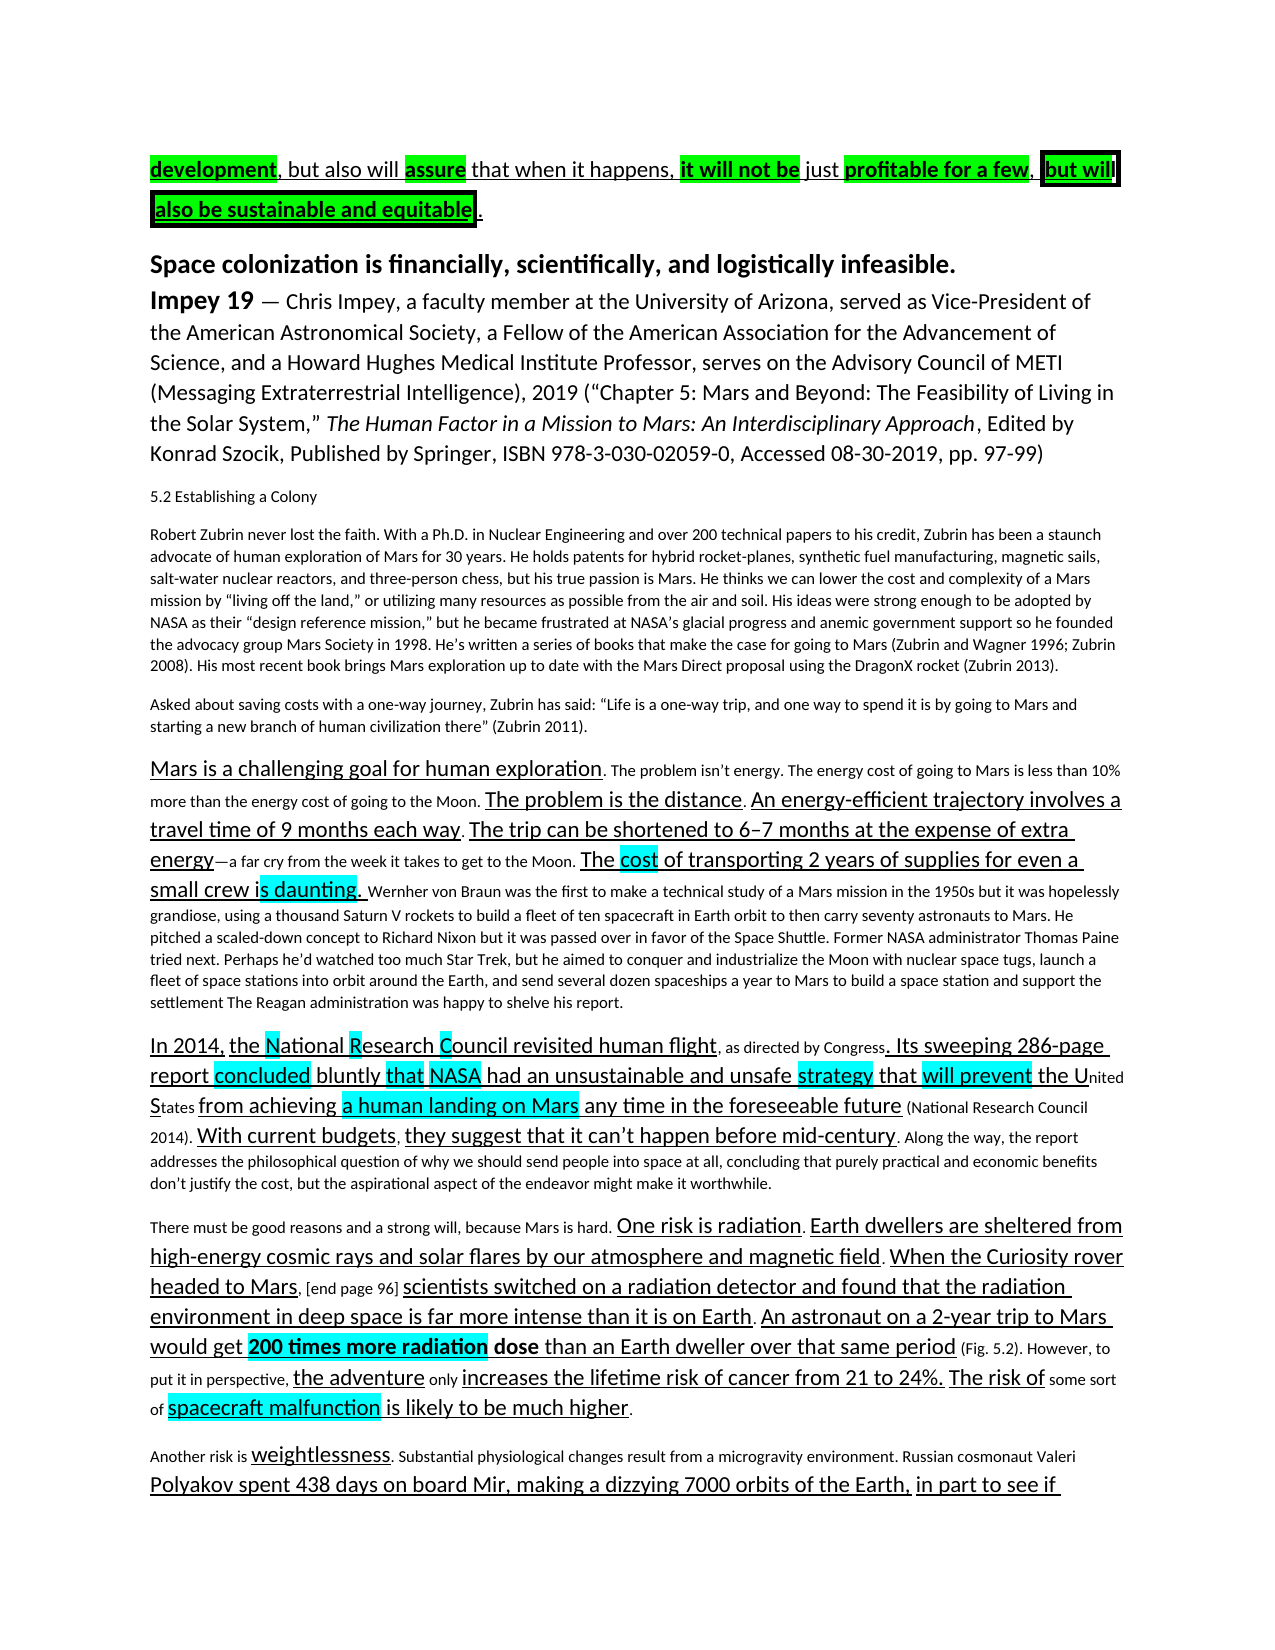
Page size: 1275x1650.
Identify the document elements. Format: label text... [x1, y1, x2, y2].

text Mars is a challenging goal for human exploration. The problem isn’t energy. The energy cost of going to Mars is less than 10% more than the energy cost of going to the Moon. The problem is the distance. An energy-efficient trajectory involves a travel time of 9 months each way. The trip can be shortened to 6–7 months at the expense of extra energy—a far cry from the week it takes to get to the Moon. The cost of transporting 2 years of supplies for even a small crew is daunting. Wernher von Braun was the first to make a technical study of a Mars mission in the 1950s but it was hopelessly grandiose, using a thousand Saturn V rockets to build a fleet of ten spacecraft in Earth orbit to then carry seventy astronauts to Mars. He pitched a scaled-down concept to Richard Nixon but it was passed over in favor of the Space Shuttle. Former NASA administrator Thomas Paine tried next. Perhaps he’d watched too much Star Trek, but he aimed to conquer and industrialize the Moon with nuclear space tugs, launch a fleet of space stations into orbit around the Earth, and send several dozen spaceships a year to Mars to build a space station and support the settlement The Reagan administration was happy to shelve his report. [150, 754, 1125, 1013]
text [150, 150, 1125, 228]
text Asked about saving costs with a one-way journey, Zubrin has said: “Life is a one-way trip, and one way to spend it is by going to Mars and starting a new branch of human civilization there” (Zubrin 2011). [150, 694, 1125, 736]
text Robert Zubrin never lost the faith. With a Ph.D. in Nuclear Engineering and over 200 technical papers to his credit, Zubrin has been a staunch advocate of human exploration of Mars for 30 years. He holds patents for hybrid rocket-planes, synthetic fuel manufacturing, magnetic sails, salt-water nuclear reactors, and three-person chess, but his true passion is Mars. He thinks we can lower the cost and complexity of a Mars mission by “living off the land,” or utilizing many resources as possible from the air and soil. His ideas were strong enough to be adopted by NASA as their “design reference mission,” but he became frustrated at NASA’s glacial progress and anemic government support so he founded the advocacy group Mars Society in 1998. He’s written a series of books that make the case for going to Mars (Zubrin and Wagner 1996; Zubrin 2008). His most recent book brings Mars exploration up to date with the Mars Direct proposal using the DragonX rocket (Zubrin 2013). [150, 524, 1125, 676]
text Impey 19 — Chris Impey, a faculty member at the University of Arizona, served as Vice-President of the American Astronomical Society, a Fellow of the American Association for the Advancement of Science, and a Howard Hughes Medical Institute Professor, serves on the Advisory Council of METI (Messaging Extraterrestrial Intelligence), 2019 (“Chapter 5: Mars and Beyond: The Feasibility of Living in the Solar System,” The Human Factor in a Mission to Mars: An Interdisciplinary Approach, Edited by Konrad Szocik, Published by Springer, ISBN 978-3-030-02059-0, Accessed 08-30-2019, pp. 97-99) [150, 283, 1125, 467]
text 5.2 Establishing a Colony [150, 486, 1125, 506]
subtitle Space colonization is financially, scientifically, and logistically infeasible. [150, 247, 1125, 280]
text In 2014, the National Research Council revisited human flight, as directed by Congress. Its sweeping 286-page report concluded bluntly that NASA had an unsustainable and unsafe strategy that will prevent the United States from achieving a human landing on Mars any time in the foreseeable future (National Research Council 2014). With current budgets, they suggest that it can’t happen before mid-century. Along the way, the report addresses the philosophical question of why we should send people into space at all, concluding that purely practical and economic benefits don’t justify the cost, but the aspirational aspect of the endeavor might make it worthwhile. [150, 1031, 1125, 1193]
text There must be good reasons and a strong will, because Mars is hard. One risk is radiation. Earth dwellers are sheltered from high-energy cosmic rays and solar flares by our atmosphere and magnetic field. When the Curiosity rover headed to Mars, [end page 96] scientists switched on a radiation detector and found that the radiation environment in deep space is far more intense than it is on Earth. An astronaut on a 2-year trip to Mars would get 200 times more radiation dose than an Earth dweller over that same period (Fig. 5.2). However, to put it in perspective, the adventure only increases the lifetime risk of cancer from 21 to 24%. The risk of some sort of spacecraft malfunction is likely to be much higher. [150, 1212, 1125, 1421]
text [150, 1440, 1125, 1498]
